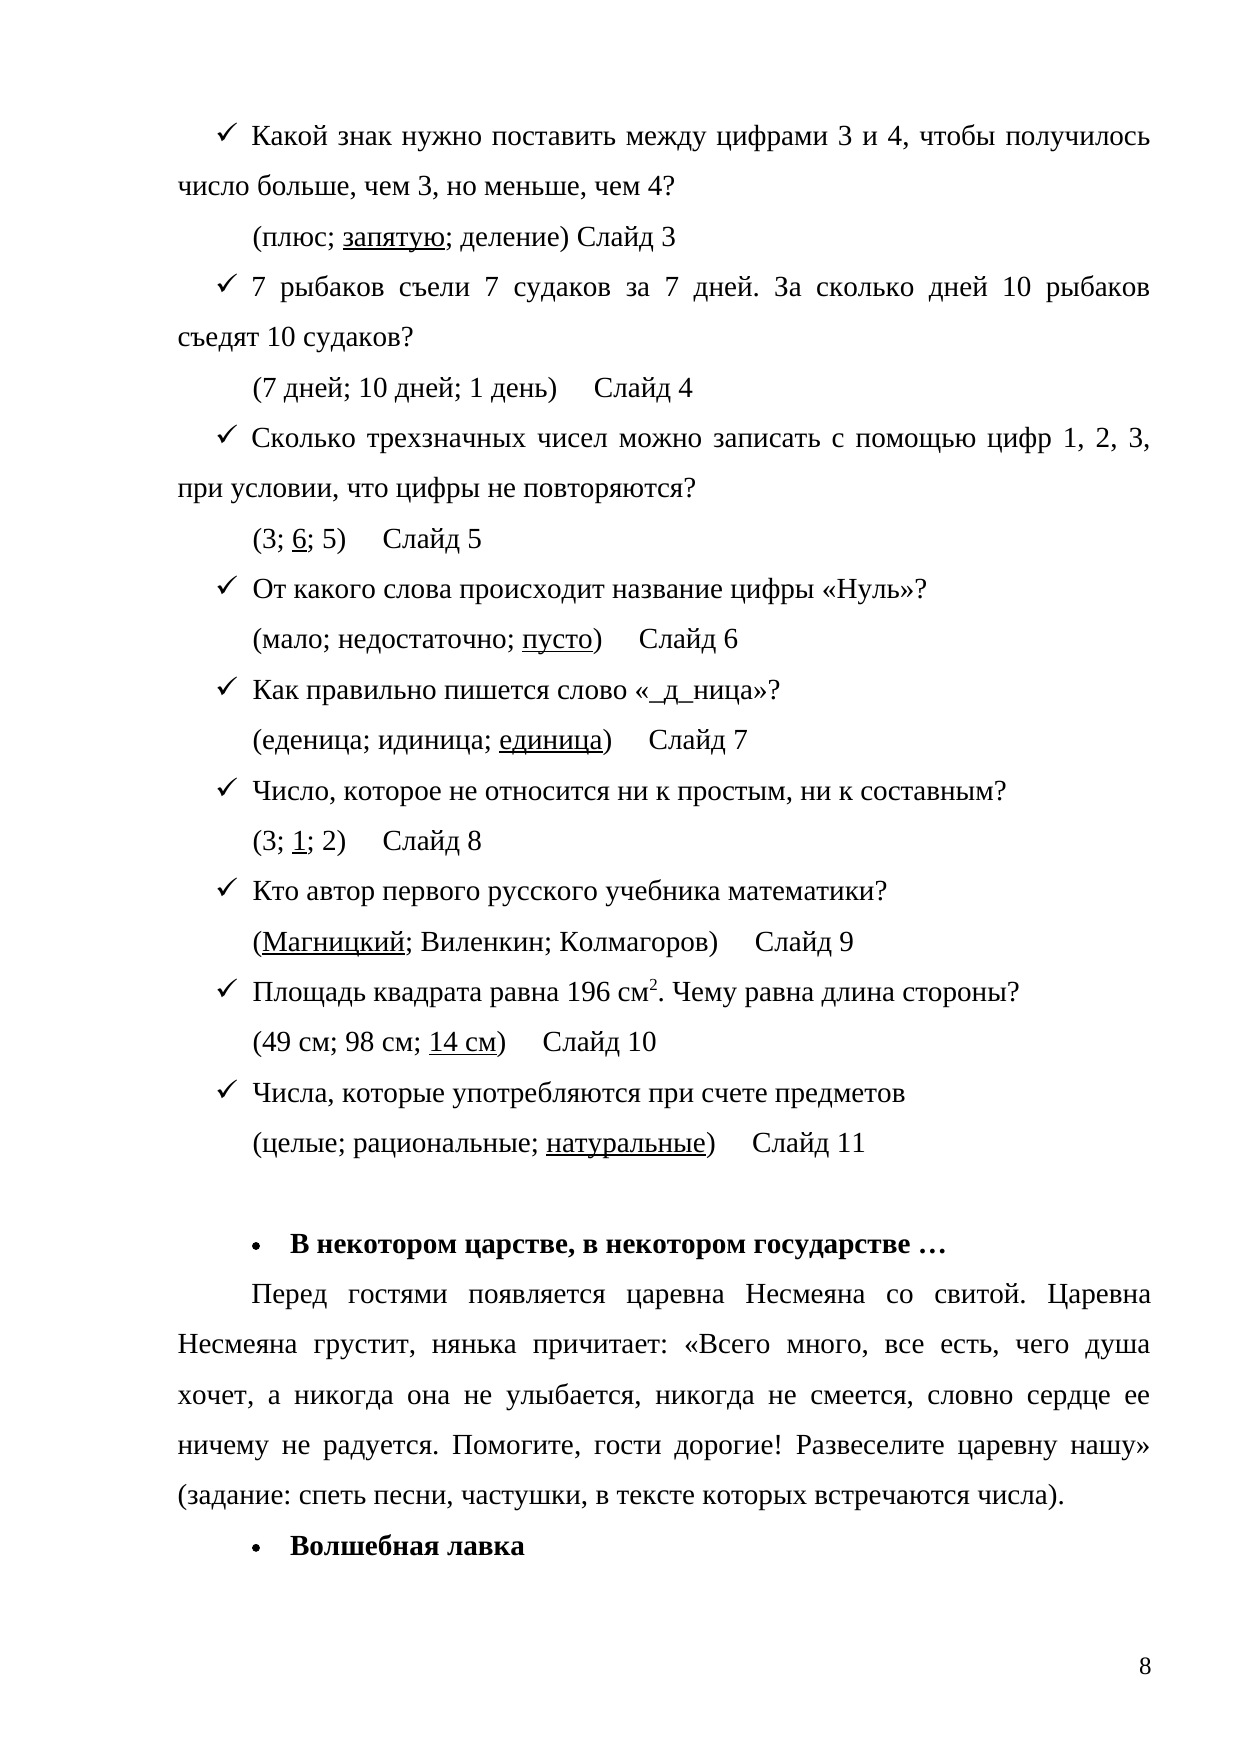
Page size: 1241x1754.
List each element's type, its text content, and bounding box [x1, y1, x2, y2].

list Сколько трехзначных чисел можно записать с помощью цифр 1, 2, 3, при условии, что цифры не повторяются? [177, 420, 1152, 504]
list Кто автор первого русского учебника математики? [215, 873, 1152, 907]
list Волшебная лавка [252, 1528, 1152, 1561]
list Площадь квадрата равна 196 см2. Чему равна длина стороны? [215, 974, 1152, 1008]
text (49 см; 98 см; 14 см) Слайд 10 [252, 1024, 1152, 1058]
list Число, которое не относится ни к простым, ни к составным? [215, 773, 1152, 806]
list Как правильно пишется слово «_д_ница»? [215, 672, 1152, 706]
text (3; 1; 2) Слайд 8 [252, 823, 1152, 857]
list 7 рыбаков съели 7 судаков за 7 дней. За сколько дней 10 рыбаков съедят 10 судаков? [177, 269, 1152, 353]
list Числа, которые употребляются при счете предметов [215, 1075, 1152, 1108]
list В некотором царстве, в некотором государстве … [252, 1226, 1152, 1259]
text (целые; рациональные; натуральные) Слайд 11 [252, 1125, 1152, 1159]
text Перед гостями появляется царевна Несмеяна со свитой. Царевна Несмеяна грустит, нянька причитает: «Всего много, все есть, чего душа хочет, а никогда она не улыбается, никогда не смеется, словно сердце ее ничему не радуется. Помогите, гости дорогие! Развеселите царевну нашу» (задание: спеть песни, частушки, в тексте которых встречаются числа). [177, 1276, 1152, 1511]
list Какой знак нужно поставить между цифрами 3 и 4, чтобы получилось число больше, чем 3, но меньше, чем 4? [177, 118, 1152, 202]
text (7 дней; 10 дней; 1 день) Слайд 4 [252, 370, 1152, 403]
list От какого слова происходит название цифры «Нуль»? [215, 571, 1152, 605]
text (мало; недостаточно; пусто) Слайд 6 [252, 622, 1152, 655]
text (еденица; идиница; единица) Слайд 7 [252, 722, 1152, 756]
text (3; 6; 5) Слайд 5 [252, 521, 1152, 554]
text (Магницкий; Виленкин; Колмагоров) Слайд 9 [252, 924, 1152, 957]
text (плюс; запятую; деление) Слайд 3 [252, 219, 1152, 252]
